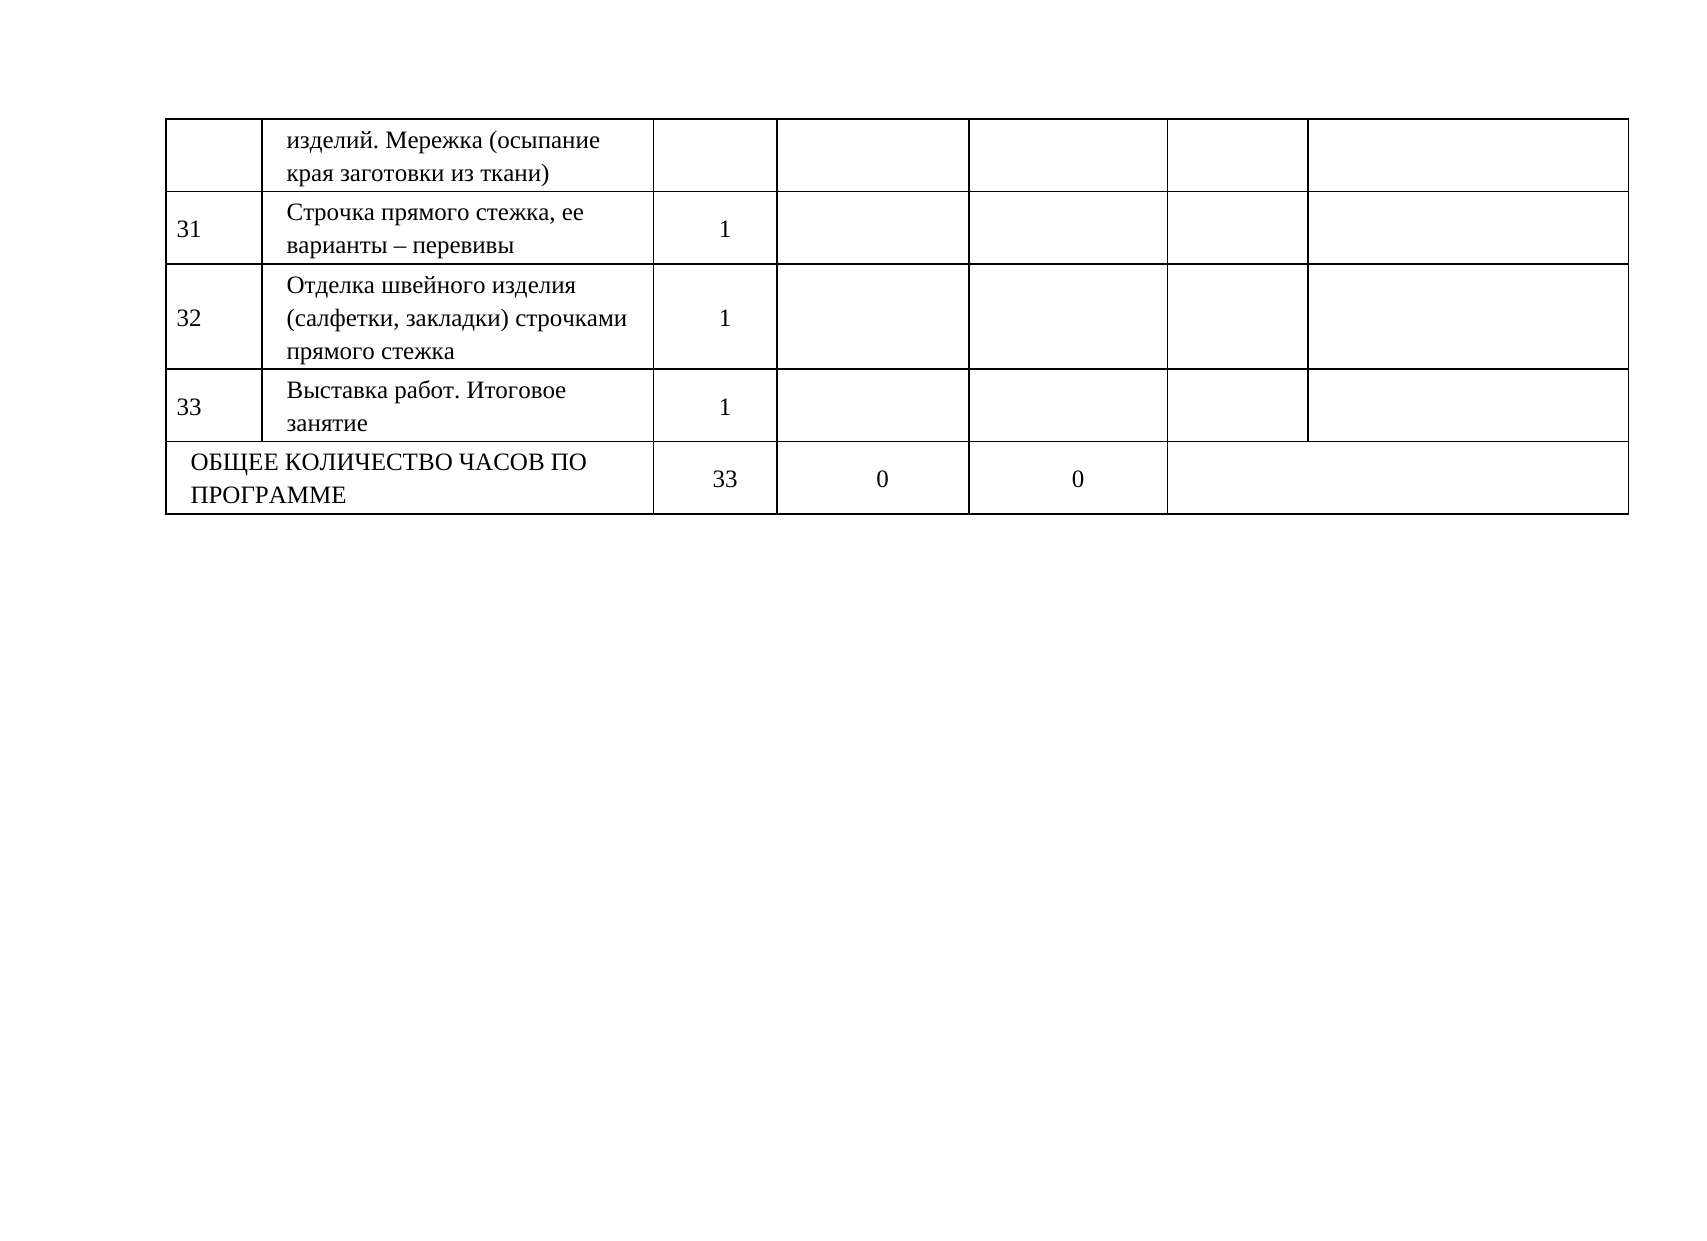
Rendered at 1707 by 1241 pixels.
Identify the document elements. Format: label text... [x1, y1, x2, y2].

table_cell [778, 192, 968, 263]
table_cell 1 [654, 192, 776, 263]
table_cell [1168, 265, 1307, 368]
table_cell [1309, 265, 1628, 368]
table_cell [1168, 192, 1307, 263]
table_cell 33 [654, 442, 776, 513]
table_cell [1309, 120, 1628, 191]
table_cell [778, 120, 968, 191]
table_cell [1168, 370, 1307, 441]
table_cell [970, 370, 1167, 441]
table_cell 31 [167, 192, 261, 263]
table_cell [1168, 120, 1307, 191]
table_cell 1 [654, 120, 776, 191]
table_cell [1168, 442, 1628, 513]
table_cell 1 [654, 370, 776, 441]
table_cell 0 [778, 442, 968, 513]
table_cell 1 [654, 265, 776, 368]
table_cell 0 [970, 442, 1167, 513]
table_cell 30 [167, 120, 261, 191]
table_cell [778, 370, 968, 441]
table_cell [778, 265, 968, 368]
table_cell ОБЩЕЕ КОЛИЧЕСТВО ЧАСОВ ПО ПРОГРАММЕ [167, 442, 653, 513]
table_cell [970, 265, 1167, 368]
table_cell Строчка прямого стежка, ее варианты – перевивы [263, 192, 653, 263]
table_cell Выставка работ. Итоговое занятие [263, 370, 653, 441]
table_cell 33 [167, 370, 261, 441]
table_cell 32 [167, 265, 261, 368]
table_cell [1309, 192, 1628, 263]
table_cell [263, 120, 653, 191]
table_cell Отделка швейного изделия (салфетки, закладки) строчками прямого стежка [263, 265, 653, 368]
table_cell [1309, 370, 1628, 441]
table_cell [970, 192, 1167, 263]
table_cell [970, 120, 1167, 191]
